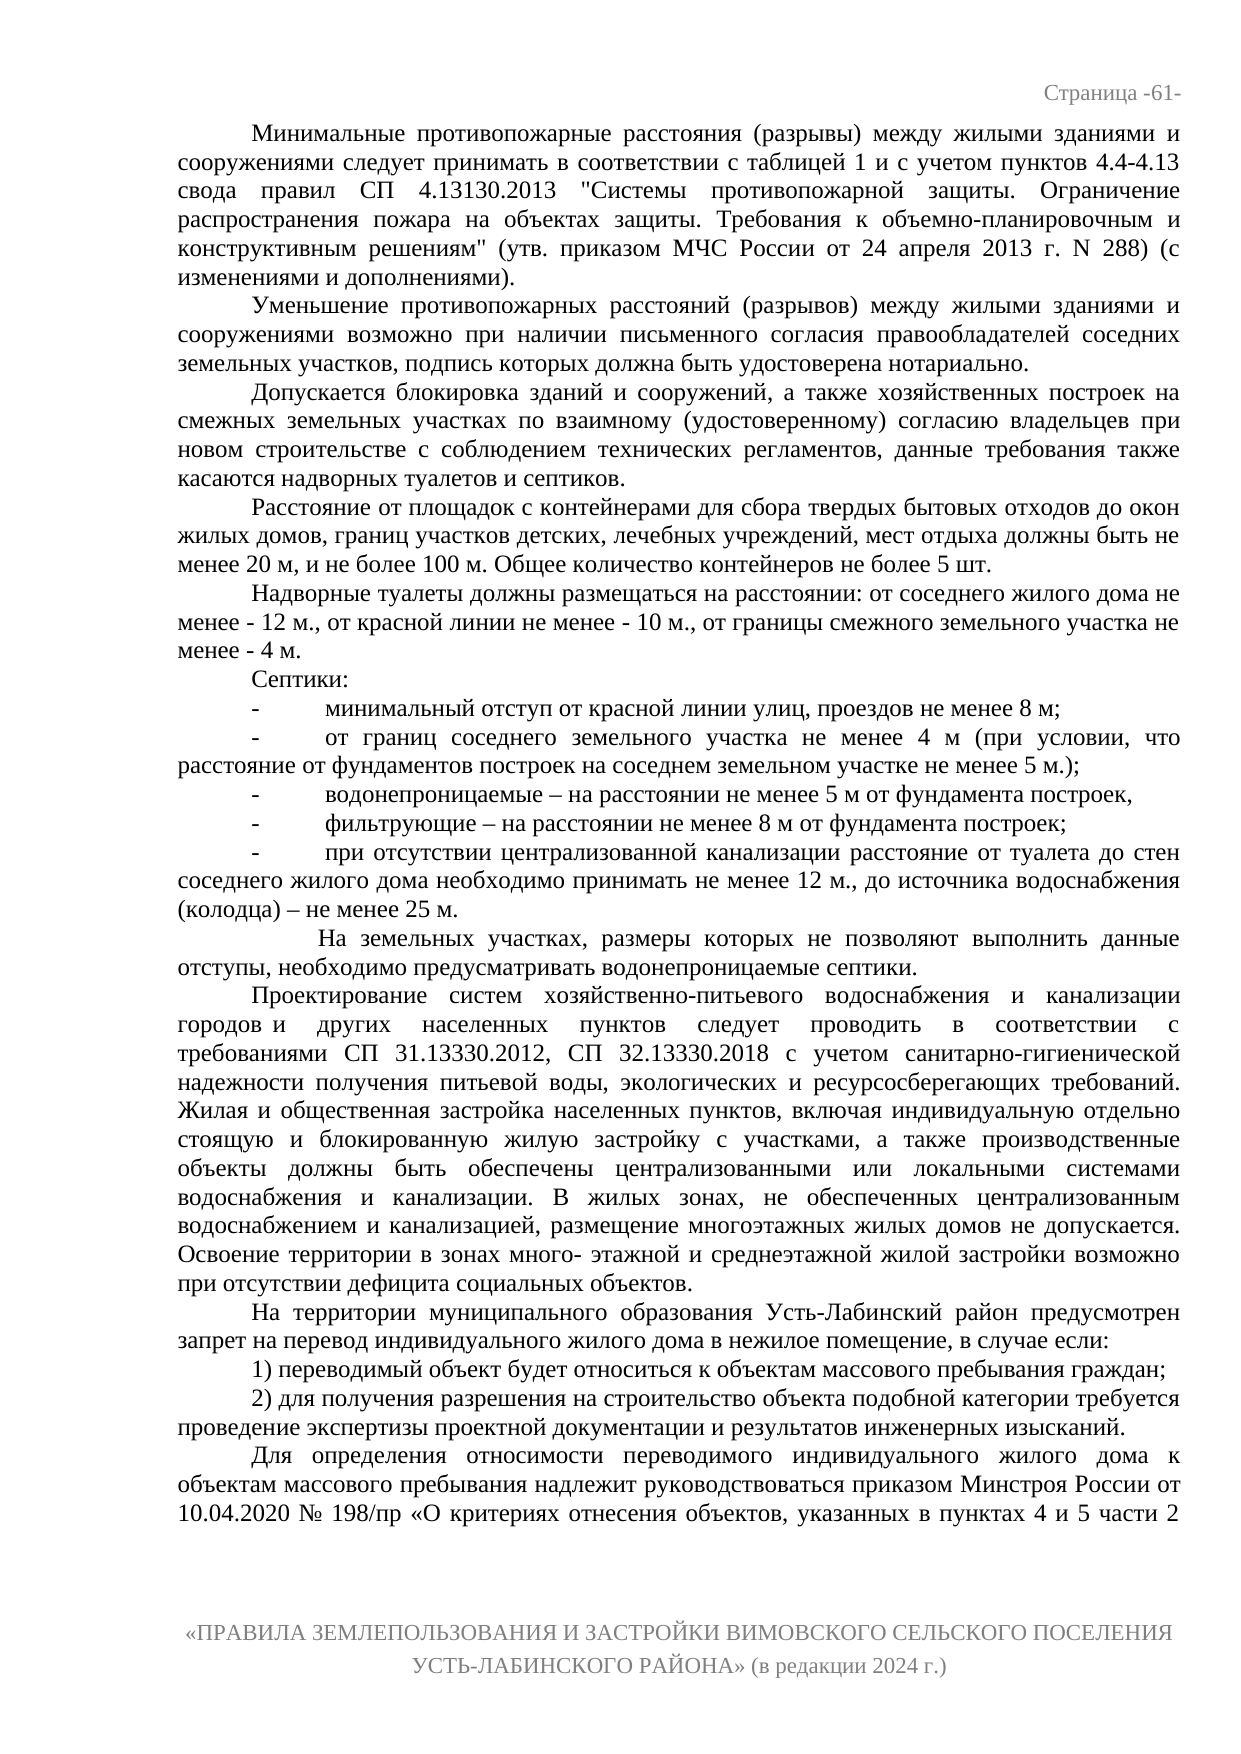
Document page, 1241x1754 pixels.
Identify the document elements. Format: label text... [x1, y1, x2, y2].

text - от границ соседнего земельного участка не менее 4 м (при условии, что расстояние от фундаментов построек на соседнем земельном участке не менее 5 м.); [177, 722, 1181, 779]
text Септики: [177, 664, 1181, 693]
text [177, 1441, 1181, 1527]
text На земельных участках, размеры которых не позволяют выполнить данные отступы, необходимо предусматривать водонепроницаемые септики. [177, 923, 1181, 981]
text - фильтрующие – на расстоянии не менее 8 м от фундамента построек; [177, 808, 1181, 837]
text - при отсутствии централизованной канализации расстояние от туалета до стен соседнего жилого дома необходимо принимать не менее 12 м., до источника водоснабжения (колодца) – не менее 25 м. [177, 837, 1181, 923]
text - водонепроницаемые – на расстоянии не менее 5 м от фундамента построек, [177, 779, 1181, 808]
text 2) для получения разрешения на строительство объекта подобной категории требуется проведение экспертизы проектной документации и результатов инженерных изысканий. [177, 1383, 1181, 1441]
text На территории муниципального образования Усть-Лабинский район предусмотрен запрет на перевод индивидуального жилого дома в нежилое помещение, в случае если: [177, 1297, 1181, 1354]
text - минимальный отступ от красной линии улиц, проездов не менее 8 м; [177, 693, 1181, 722]
text Допускается блокировка зданий и сооружений, а также хозяйственных построек на смежных земельных участках по взаимному (удостоверенному) согласию владельцев при новом строительстве с соблюдением технических регламентов, данные требования также касаются надворных туалетов и септиков. [177, 377, 1181, 492]
text Проектирование систем хозяйственно-питьевого водоснабжения и канализации городов и других населенных пунктов следует проводить в соответствии с требованиями СП 31.13330.2012, СП 32.13330.2018 с учетом санитарно-гигиенической надежности получения питьевой воды, экологических и ресурсосберегающих требований. Жилая и общественная застройка населенных пунктов, включая индивидуальную отдельно стоящую и блокированную жилую застройку с участками, а также производственные объекты должны быть обеспечены централизованными или локальными системами водоснабжения и канализации. В жилых зонах, не обеспеченных централизованным водоснабжением и канализацией, размещение многоэтажных жилых домов не допускается. Освоение территории в зонах много- этажной и среднеэтажной жилой застройки возможно при отсутствии дефицита социальных объектов. [177, 981, 1181, 1297]
text Минимальные противопожарные расстояния (разрывы) между жилыми зданиями и сооружениями следует принимать в соответствии с таблицей 1 и с учетом пунктов 4.4-4.13 свода правил СП 4.13130.2013 "Системы противопожарной защиты. Ограничение распространения пожара на объектах защиты. Требования к объемно-планировочным и конструктивным решениям" (утв. приказом МЧС России от 24 апреля 2013 г. N 288) (с изменениями и дополнениями). [177, 118, 1181, 291]
text Расстояние от площадок с контейнерами для сбора твердых бытовых отходов до окон жилых домов, границ участков детских, лечебных учреждений, мест отдыха должны быть не менее 20 м, и не более 100 м. Общее количество контейнеров не более 5 шт. [177, 492, 1181, 578]
text Надворные туалеты должны размещаться на расстоянии: от соседнего жилого дома не менее - 12 м., от красной линии не менее - 10 м., от границы смежного земельного участка не менее - 4 м. [177, 578, 1181, 664]
text 1) переводимый объект будет относиться к объектам массового пребывания граждан; [177, 1354, 1181, 1383]
text Уменьшение противопожарных расстояний (разрывов) между жилыми зданиями и сооружениями возможно при наличии письменного согласия правообладателей соседних земельных участков, подпись которых должна быть удостоверена нотариально. [177, 291, 1181, 377]
